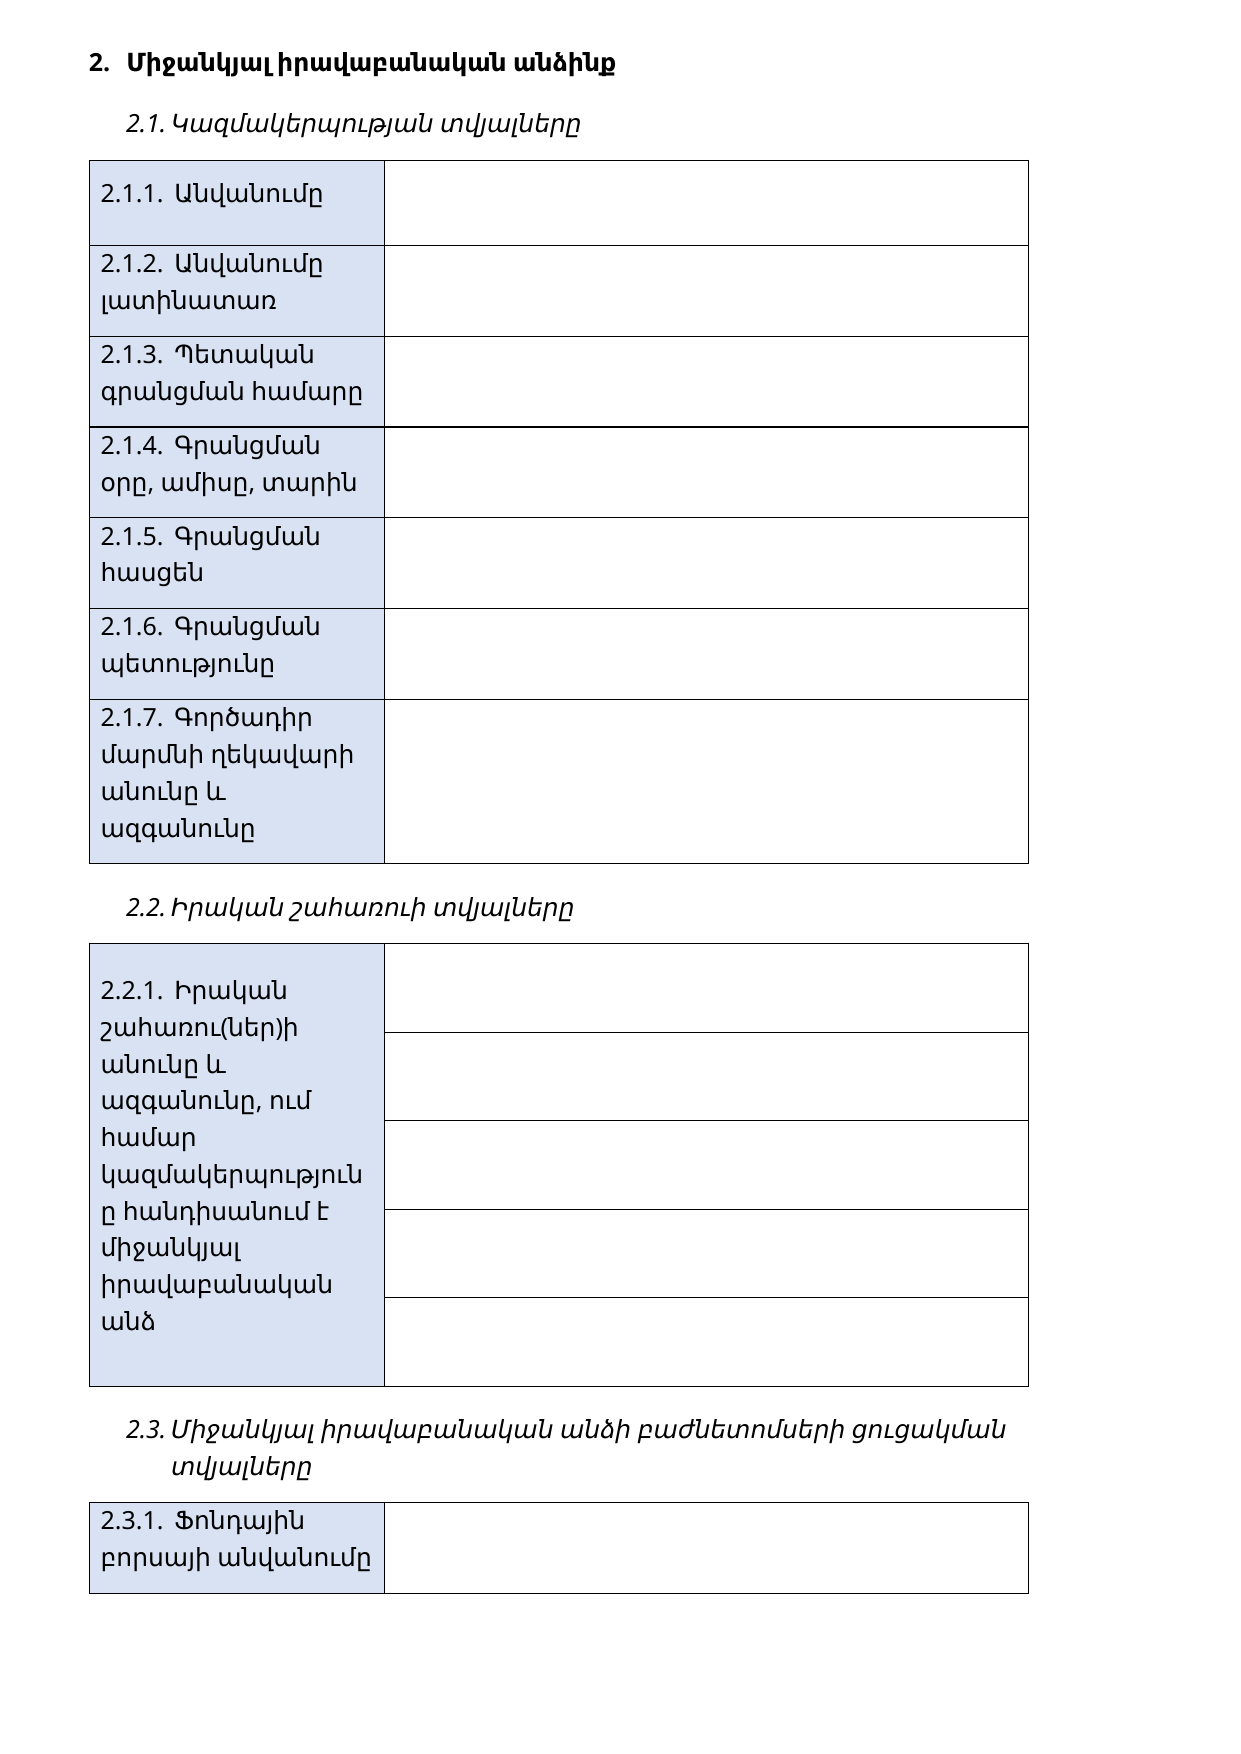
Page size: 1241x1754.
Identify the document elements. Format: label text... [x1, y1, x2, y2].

table_cell [385, 518, 1028, 608]
table_cell [385, 1210, 1028, 1297]
table_header [385, 1503, 1028, 1593]
table_header Անվանումը [90, 161, 384, 245]
table_header Իրական շահառու(ներ)ի անունը և ազգանունը, ում համար կազմակերպությունը հանդիսանում է միջանկյալ իրավաբանական անձ [90, 944, 384, 1386]
list Միջանկյալ իրավաբանական անձի բաժնետոմսերի ցուցակման տվյալները [126, 1412, 1153, 1483]
table_cell [385, 246, 1028, 336]
table_cell [385, 337, 1028, 426]
list Միջանկյալ իրավաբանական անձինք [89, 44, 1153, 78]
table_cell Գործադիր մարմնի ղեկավարի անունը և ազգանունը [90, 700, 384, 863]
table_header [385, 944, 1028, 1032]
table_cell [385, 700, 1028, 863]
table_cell Գրանցման պետությունը [90, 609, 384, 699]
table_cell Գրանցման հասցեն [90, 518, 384, 608]
table_cell [385, 1298, 1028, 1386]
list Իրական շահառուի տվյալները [126, 889, 1153, 923]
table_cell [385, 1033, 1028, 1120]
table_header [385, 161, 1028, 245]
table_cell Անվանումը լատինատառ [90, 246, 384, 336]
table_cell [385, 609, 1028, 699]
table_header Ֆոնդային բորսայի անվանումը [90, 1503, 384, 1593]
table_cell [385, 428, 1028, 517]
list Կազմակերպության տվյալները [126, 106, 1153, 140]
table_cell [385, 1121, 1028, 1209]
table_cell Գրանցման օրը, ամիսը, տարին [90, 428, 384, 517]
table_cell Պետական գրանցման համարը [90, 337, 384, 426]
